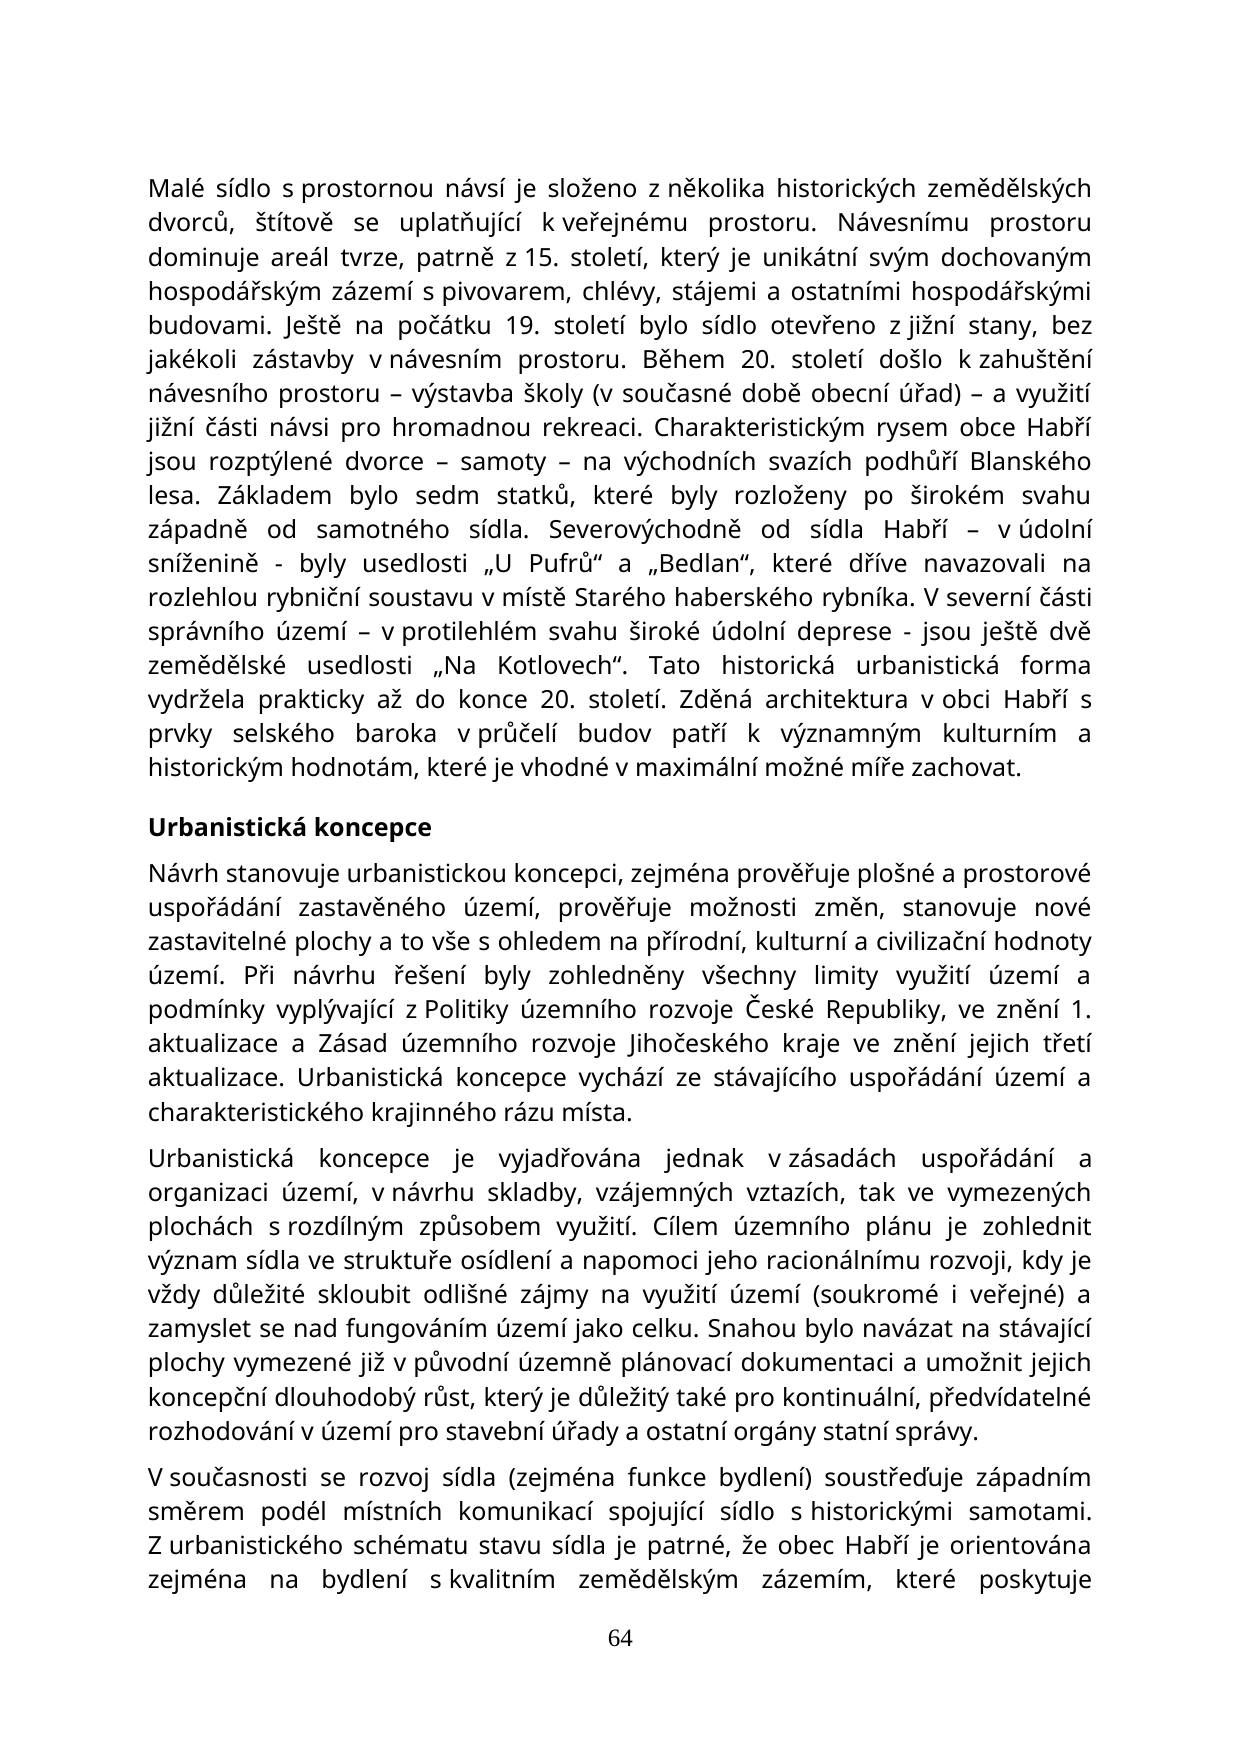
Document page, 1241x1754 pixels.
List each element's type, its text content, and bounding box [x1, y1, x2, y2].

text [148, 1460, 1092, 1596]
text Urbanistická koncepce je vyjadřována jednak v zásadách uspořádání a organizaci území, v návrhu skladby, vzájemných vztazích, tak ve vymezených plochách s rozdílným způsobem využití. Cílem územního plánu je zohlednit význam sídla ve struktuře osídlení a napomoci jeho racionálnímu rozvoji, kdy je vždy důležité skloubit odlišné zájmy na využití území (soukromé i veřejné) a zamyslet se nad fungováním území jako celku. Snahou bylo navázat na stávající plochy vymezené již v původní územně plánovací dokumentaci a umožnit jejich koncepční dlouhodobý růst, který je důležitý také pro kontinuální, předvídatelné rozhodování v území pro stavební úřady a ostatní orgány statní správy. [148, 1141, 1092, 1447]
text Návrh stanovuje urbanistickou koncepci, zejména prověřuje plošné a prostorové uspořádání zastavěného území, prověřuje možnosti změn, stanovuje nové zastavitelné plochy a to vše s ohledem na přírodní, kulturní a civilizační hodnoty území. Při návrhu řešení byly zohledněny všechny limity využití území a podmínky vyplývající z Politiky územního rozvoje České Republiky, ve znění 1. aktualizace a Zásad územního rozvoje Jihočeského kraje ve znění jejich třetí aktualizace. Urbanistická koncepce vychází ze stávajícího uspořádání území a charakteristického krajinného rázu místa. [148, 856, 1092, 1128]
text Urbanistická koncepce [148, 809, 1092, 843]
text Malé sídlo s prostornou návsí je složeno z několika historických zemědělských dvorců, štítově se uplatňující k veřejnému prostoru. Návesnímu prostoru dominuje areál tvrze, patrně z 15. století, který je unikátní svým dochovaným hospodářským zázemí s pivovarem, chlévy, stájemi a ostatními hospodářskými budovami. Ještě na počátku 19. století bylo sídlo otevřeno z jižní stany, bez jakékoli zástavby v návesním prostoru. Během 20. století došlo k zahuštění návesního prostoru – výstavba školy (v současné době obecní úřad) – a využití jižní části návsi pro hromadnou rekreaci. Charakteristickým rysem obce Habří jsou rozptýlené dvorce – samoty – na východních svazích podhůří Blanského lesa. Základem bylo sedm statků, které byly rozloženy po širokém svahu západně od samotného sídla. Severovýchodně od sídla Habří – v údolní sníženině - byly usedlosti „U Pufrů“ a „Bedlan“, které dříve navazovali na rozlehlou rybniční soustavu v místě Starého haberského rybníka. V severní části správního území – v protilehlém svahu široké údolní deprese - jsou ještě dvě zemědělské usedlosti „Na Kotlovech“. Tato historická urbanistická forma vydržela prakticky až do konce 20. století. Zděná architektura v obci Habří s prvky selského baroka v průčelí budov patří k významným kulturním a historickým hodnotám, které je vhodné v maximální možné míře zachovat. [148, 171, 1092, 784]
